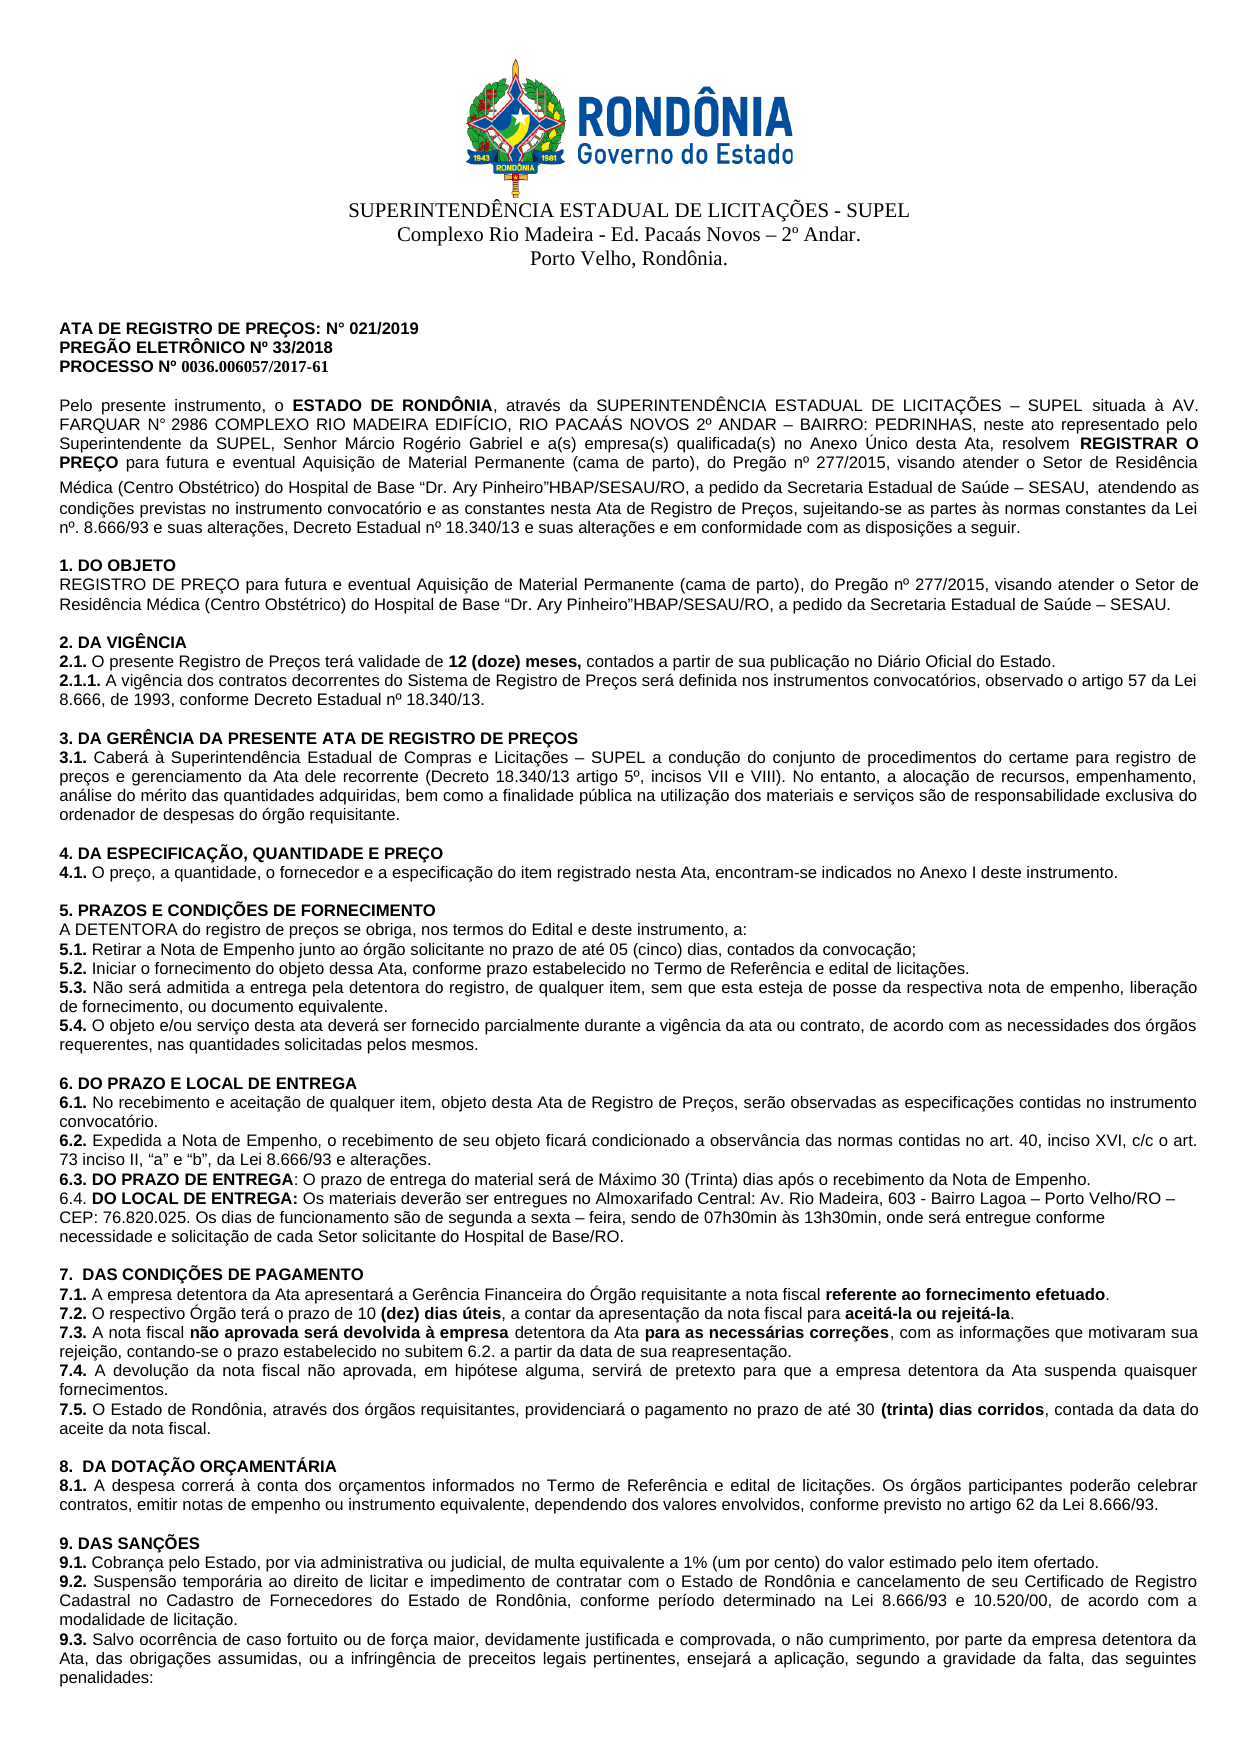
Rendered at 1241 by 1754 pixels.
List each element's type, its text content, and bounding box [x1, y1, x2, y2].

text 2.1.1. A vigência dos contratos decorrentes do Sistema de Registro de Preços será definida nos instrumentos convocatórios, observado o artigo 57 da Lei 8.666, de 1993, conforme Decreto Estadual nº 18.340/13. [59, 671, 1199, 709]
text 6.1. No recebimento e aceitação de qualquer item, objeto desta Ata de Registro de Preços, serão observadas as especificações contidas no instrumento convocatório. [59, 1093, 1199, 1131]
text 6.2. Expedida a Nota de Empenho, o recebimento de seu objeto ficará condicionado a observância das normas contidas no art. 40, inciso XVI, c/c o art. 73 inciso II, “a” e “b”, da Lei 8.666/93 e alterações. [59, 1131, 1199, 1169]
text A DETENTORA do registro de preços se obriga, nos termos do Edital e deste instrumento, a: [59, 920, 1199, 939]
text 9.2. Suspensão temporária ao direito de licitar e impedimento de contratar com o Estado de Rondônia e cancelamento de seu Certificado de Registro Cadastral no Cadastro de Fornecedores do Estado de Rondônia, conforme período determinado na Lei 8.666/93 e 10.520/00, de acordo com a modalidade de licitação. [59, 1572, 1199, 1629]
text 4.1. O preço, a quantidade, o fornecedor e a especificação do item registrado nesta Ata, encontram-se indicados no Anexo I deste instrumento. [59, 863, 1199, 882]
text 6.3. DO PRAZO DE ENTREGA: O prazo de entrega do material será de Máximo 30 (Trinta) dias após o recebimento da Nota de Empenho. [59, 1169, 1199, 1188]
text 3.1. Caberá à Superintendência Estadual de Compras e Licitações – SUPEL a condução do conjunto de procedimentos do certame para registro de preços e gerenciamento da Ata dele recorrente (Decreto 18.340/13 artigo 5º, incisos VII e VIII). No entanto, a alocação de recursos, empenhamento, análise do mérito das quantidades adquiridas, bem como a finalidade pública na utilização dos materiais e serviços são de responsabilidade exclusiva do ordenador de despesas do órgão requisitante. [59, 748, 1199, 824]
text PREGÃO ELETRÔNICO Nº 33/2018 [59, 338, 1199, 357]
text 1. DO OBJETO [59, 556, 1199, 575]
text 5.4. O objeto e/ou serviço desta ata deverá ser fornecido parcialmente durante a vigência da ata ou contrato, de acordo com as necessidades dos órgãos requerentes, nas quantidades solicitadas pelos mesmos. [59, 1016, 1199, 1054]
text REGISTRO DE PREÇO para futura e eventual Aquisição de Material Permanente (cama de parto), do Pregão nº 277/2015, visando atender o Setor de Residência Médica (Centro Obstétrico) do Hospital de Base “Dr. Ary Pinheiro”HBAP/SESAU/RO, a pedido da Secretaria Estadual de Saúde – SESAU. [59, 575, 1199, 613]
text 5.2. Iniciar o fornecimento do objeto dessa Ata, conforme prazo estabelecido no Termo de Referência e edital de licitações. [59, 958, 1199, 978]
text 2.1. O presente Registro de Preços terá validade de 12 (doze) meses, contados a partir de sua publicação no Diário Oficial do Estado. [59, 652, 1199, 671]
text 7. DAS CONDIÇÕES DE PAGAMENTO [59, 1265, 1199, 1284]
picture [465, 59, 793, 198]
text ATA DE REGISTRO DE PREÇOS: N° 021/2019 [59, 319, 1199, 338]
text 6. DO PRAZO E LOCAL DE ENTREGA [59, 1073, 1199, 1093]
text Porto Velho, Rondônia. [59, 246, 1199, 270]
text SUPERINTENDÊNCIA ESTADUAL DE LICITAÇÕES - SUPEL [59, 198, 1199, 222]
text 7.2. O respectivo Órgão terá o prazo de 10 (dez) dias úteis, a contar da apresentação da nota fiscal para aceitá-la ou rejeitá-la. [59, 1303, 1199, 1323]
text 4. DA ESPECIFICAÇÃO, QUANTIDADE E PREÇO [59, 843, 1199, 863]
text Complexo Rio Madeira - Ed. Pacaás Novos – 2º Andar. [59, 222, 1199, 246]
text 7.4. A devolução da nota fiscal não aprovada, em hipótese alguma, servirá de pretexto para que a empresa detentora da Ata suspenda quaisquer fornecimentos. [59, 1361, 1199, 1399]
text 5.3. Não será admitida a entrega pela detentora do registro, de qualquer item, sem que esta esteja de posse da respectiva nota de empenho, liberação de fornecimento, ou documento equivalente. [59, 978, 1199, 1016]
text PROCESSO Nº 0036.006057/2017-61 [59, 357, 1199, 376]
text Pelo presente instrumento, o ESTADO DE RONDÔNIA, através da SUPERINTENDÊNCIA ESTADUAL DE LICITAÇÕES – SUPEL situada à AV. FARQUAR N° 2986 COMPLEXO RIO MADEIRA EDIFÍCIO, RIO PACAÁS NOVOS 2º ANDAR – BAIRRO: PEDRINHAS, neste ato representado pelo Superintendente da SUPEL, Senhor Márcio Rogério Gabriel e a(s) empresa(s) qualificada(s) no Anexo Único desta Ata, resolvem REGISTRAR O PREÇO para futura e eventual Aquisição de Material Permanente (cama de parto), do Pregão nº 277/2015, visando atender o Setor de Residência Médica (Centro Obstétrico) do Hospital de Base “Dr. Ary Pinheiro”HBAP/SESAU/RO, a pedido da Secretaria Estadual de Saúde – SESAU, atendendo as condições previstas no instrumento convocatório e as constantes nesta Ata de Registro de Preços, sujeitando-se as partes às normas constantes da Lei nº. 8.666/93 e suas alterações, Decreto Estadual nº 18.340/13 e suas alterações e em conformidade com as disposições a seguir. [59, 396, 1199, 537]
text 5. PRAZOS E CONDIÇÕES DE FORNECIMENTO [59, 901, 1199, 920]
list 9. DAS SANÇÕES [59, 1533, 1199, 1553]
text 5.1. Retirar a Nota de Empenho junto ao órgão solicitante no prazo de até 05 (cinco) dias, contados da convocação; [59, 939, 1199, 958]
text 7.5. O Estado de Rondônia, através dos órgãos requisitantes, providenciará o pagamento no prazo de até 30 (trinta) dias corridos, contada da data do aceite da nota fiscal. [59, 1399, 1199, 1438]
text 6.4. DO LOCAL DE ENTREGA: Os materiais deverão ser entregues no Almoxarifado Central: Av. Rio Madeira, 603 - Bairro Lagoa – Porto Velho/RO – CEP: 76.820.025. Os dias de funcionamento são de segunda a sexta – feira, sendo de 07h30min às 13h30min, onde será entregue conforme necessidade e solicitação de cada Setor solicitante do Hospital de Base/RO. [59, 1188, 1199, 1246]
text 8.1. A despesa correrá à conta dos orçamentos informados no Termo de Referência e edital de licitações. Os órgãos participantes poderão celebrar contratos, emitir notas de empenho ou instrumento equivalente, dependendo dos valores envolvidos, conforme previsto no artigo 62 da Lei 8.666/93. [59, 1476, 1199, 1514]
text 2. DA VIGÊNCIA [59, 633, 1199, 652]
text 8. DA DOTAÇÃO ORÇAMENTÁRIA [59, 1457, 1199, 1476]
text 7.3. A nota fiscal não aprovada será devolvida à empresa detentora da Ata para as necessárias correções, com as informações que motivaram sua rejeição, contando-se o prazo estabelecido no subitem 6.2. a partir da data de sua reapresentação. [59, 1323, 1199, 1361]
text 9.3. Salvo ocorrência de caso fortuito ou de força maior, devidamente justificada e comprovada, o não cumprimento, por parte da empresa detentora da Ata, das obrigações assumidas, ou a infringência de preceitos legais pertinentes, ensejará a aplicação, segundo a gravidade da falta, das seguintes penalidades: [59, 1629, 1199, 1687]
text 3. DA GERÊNCIA DA PRESENTE ATA DE REGISTRO DE PREÇOS [59, 728, 1199, 748]
text 7.1. A empresa detentora da Ata apresentará a Gerência Financeira do Órgão requisitante a nota fiscal referente ao fornecimento efetuado. [59, 1284, 1199, 1303]
text 9.1. Cobrança pelo Estado, por via administrativa ou judicial, de multa equivalente a 1% (um por cento) do valor estimado pelo item ofertado. [59, 1553, 1199, 1572]
